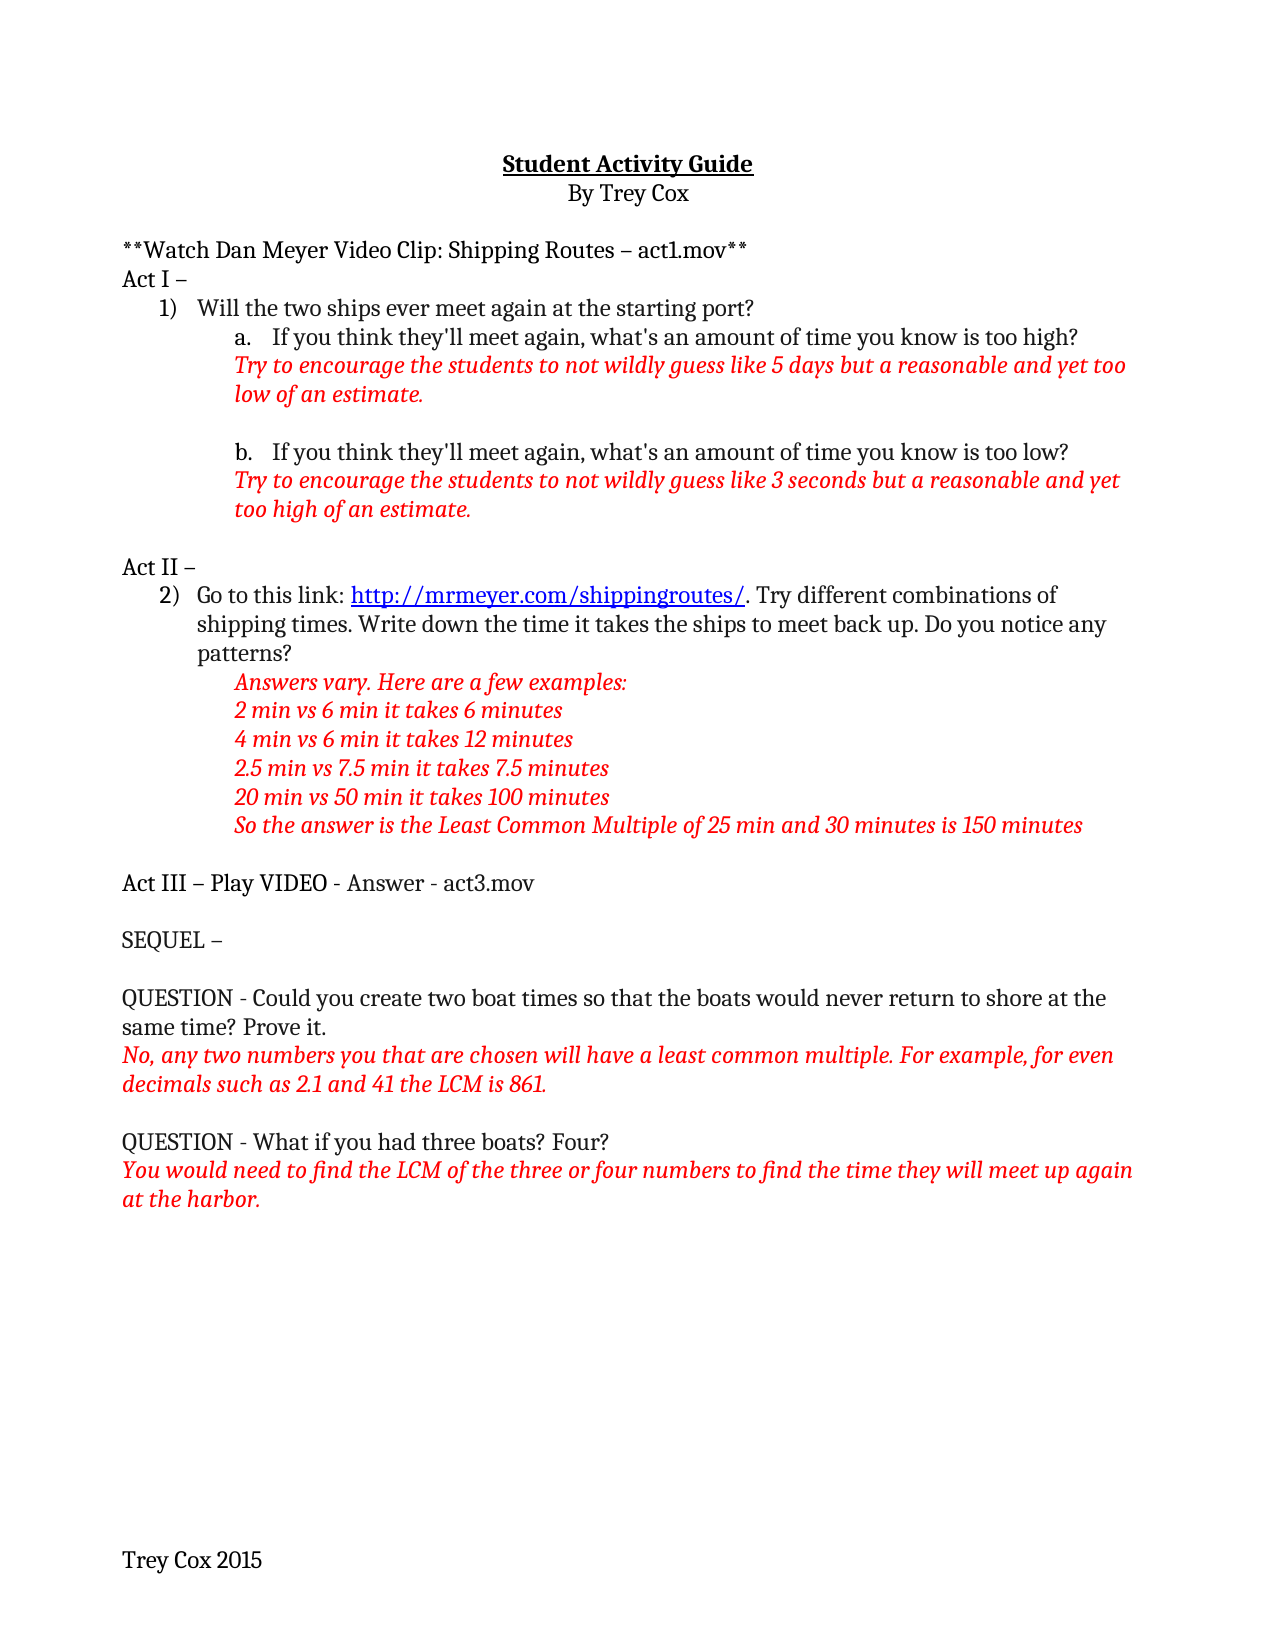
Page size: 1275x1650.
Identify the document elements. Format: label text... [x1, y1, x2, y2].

text QUESTION - Could you create two boat times so that the boats would never return to shore at the same time? Prove it. [122, 984, 1134, 1041]
text Act I – [122, 265, 1134, 294]
text Act III – Play VIDEO - Answer - act3.mov [122, 869, 1134, 897]
text **Watch Dan Meyer Video Clip: Shipping Routes – act1.mov** [122, 236, 1134, 265]
list Go to this link: http://mrmeyer.com/shippingroutes/. Try different combinations of shipping times. Write down the time it takes the ships to meet back up. Do you notice any patterns? [159, 581, 1134, 667]
text You would need to find the LCM of the three or four numbers to find the time they will meet up again at the harbor. [122, 1156, 1134, 1214]
text By Trey Cox [122, 179, 1134, 207]
text Try to encourage the students to not wildly guess like 3 seconds but a reasonable and yet too high of an estimate. [234, 466, 1134, 524]
text So the answer is the Least Common Multiple of 25 min and 30 minutes is 150 minutes [234, 811, 1134, 840]
text SEQUEL – [122, 926, 1134, 955]
text 2.5 min vs 7.5 min it takes 7.5 minutes [234, 754, 1134, 782]
text Try to encourage the students to not wildly guess like 5 days but a reasonable and yet too low of an estimate. [234, 351, 1134, 409]
text Answers vary. Here are a few examples: [234, 667, 1134, 696]
text 20 min vs 50 min it takes 100 minutes [234, 782, 1134, 811]
list Will the two ships ever meet again at the starting port? [159, 294, 1134, 322]
text QUESTION - What if you had three boats? Four? [122, 1127, 1134, 1156]
list If you think they'll meet again, what's an amount of time you know is too low? [234, 437, 1134, 466]
text Student Activity Guide [122, 150, 1134, 179]
text 2 min vs 6 min it takes 6 minutes [234, 696, 1134, 725]
list If you think they'll meet again, what's an amount of time you know is too high? [234, 322, 1134, 351]
text 4 min vs 6 min it takes 12 minutes [234, 725, 1134, 754]
text No, any two numbers you that are chosen will have a least common multiple. For example, for even decimals such as 2.1 and 41 the LCM is 861. [122, 1041, 1134, 1099]
text Act II – [122, 552, 1134, 581]
